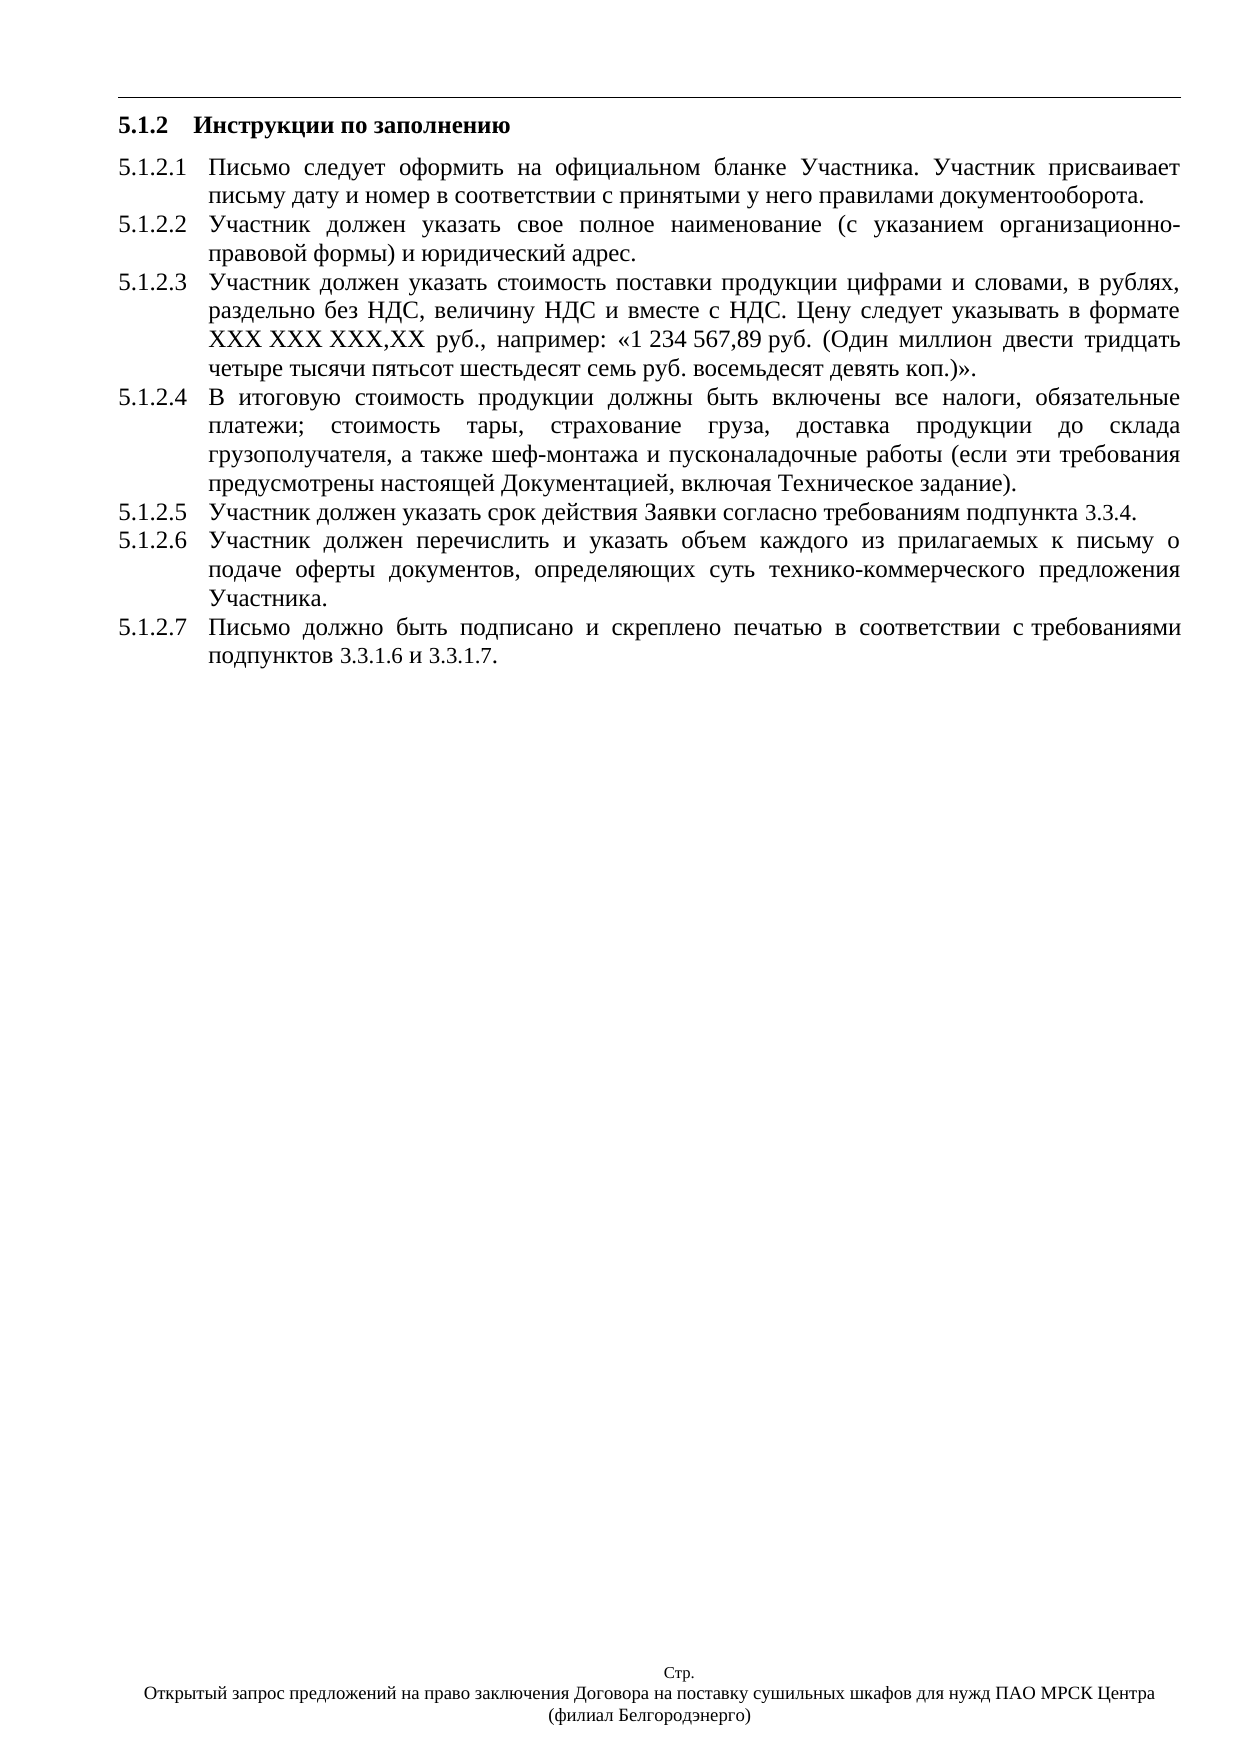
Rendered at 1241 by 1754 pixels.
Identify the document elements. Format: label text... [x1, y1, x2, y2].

list Участник должен указать срок действия Заявки согласно требованиям подпункта 3.3.4. [118, 497, 1181, 526]
list В итоговую стоимость продукции должны быть включены все налоги, обязательные платежи; стоимость тары, страхование груза, доставка продукции до склада грузополучателя, а также шеф-монтажа и пусконаладочные работы (если эти требования предусмотрены настоящей Документацией, включая Техническое задание). [118, 382, 1181, 497]
list Письмо следует оформить на официальном бланке Участника. Участник присваивает письму дату и номер в соответствии с принятыми у него правилами документооборота. [118, 152, 1181, 209]
subtitle Инструкции по заполнению [118, 111, 1181, 139]
list Участник должен указать свое полное наименование (с указанием организационно-правовой формы) и юридический адрес. [118, 209, 1181, 267]
list Участник должен указать стоимость поставки продукции цифрами и словами, в рублях, раздельно без НДС, величину НДС и вместе с НДС. Цену следует указывать в формате ХХХ ХХХ ХХХ,ХХ руб., например: «1 234 567,89 руб. (Один миллион двести тридцать четыре тысячи пятьсот шестьдесят семь руб. восемьдесят девять коп.)». [118, 267, 1181, 382]
list Письмо должно быть подписано и скреплено печатью в соответствии с требованиями подпунктов 3.3.1.6 и 3.3.1.7. [118, 612, 1181, 669]
list Участник должен перечислить и указать объем каждого из прилагаемых к письму о подаче оферты документов, определяющих суть технико-коммерческого предложения Участника. [118, 526, 1181, 612]
